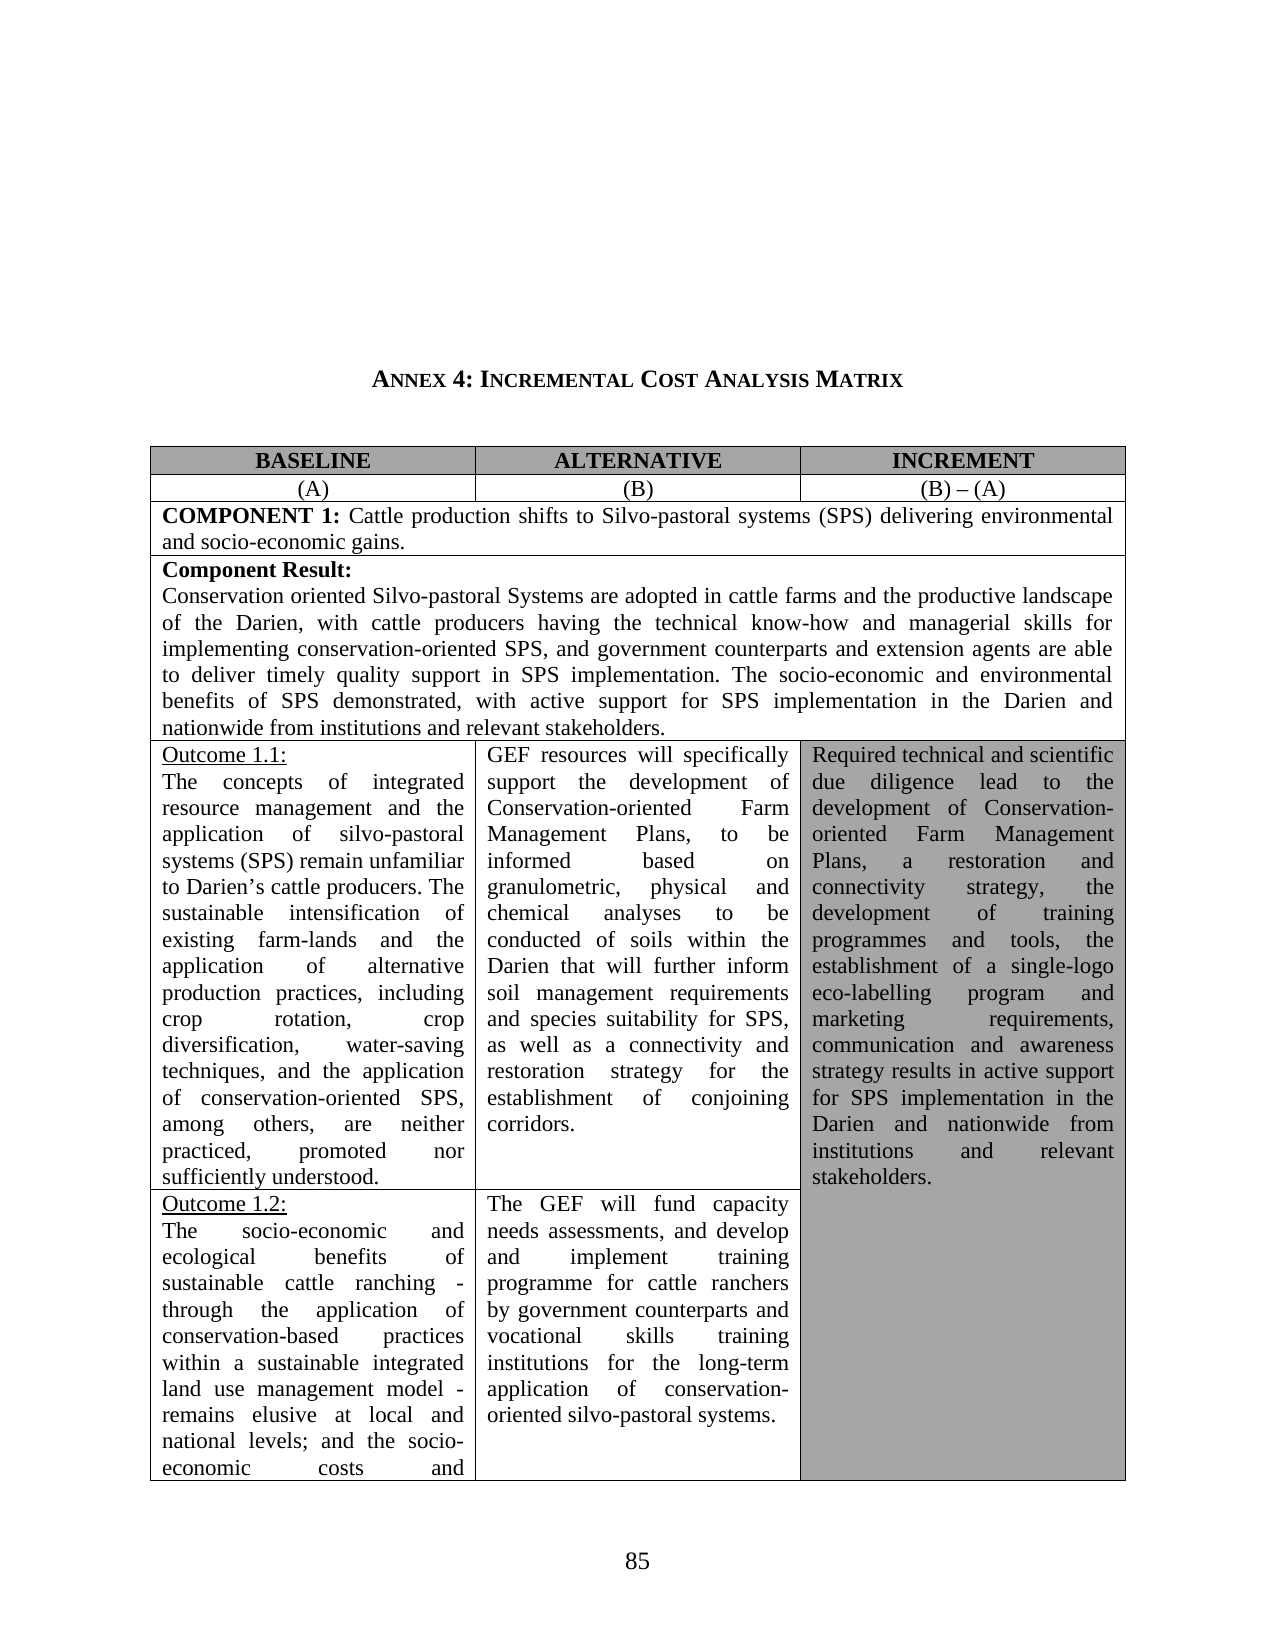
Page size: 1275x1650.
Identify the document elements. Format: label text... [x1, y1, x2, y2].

table_cell Required technical and scientific due diligence lead to the development of Conservation-oriented Farm Management Plans, a restoration and connectivity strategy, the development of training programmes and tools, the establishment of a single-logo eco-labelling program and marketing requirements, communication and awareness strategy results in active support for SPS implementation in the Darien and nationwide from institutions and relevant stakeholders. [801, 741, 1125, 1480]
table_cell (A) [151, 475, 475, 501]
subtitle Annex 4: Incremental Cost Analysis Matrix [150, 364, 1125, 392]
table_header BASELINE [151, 447, 475, 474]
table_header ALTERNATIVE [476, 447, 800, 474]
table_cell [476, 1190, 800, 1480]
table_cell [151, 1190, 475, 1480]
table_cell COMPONENT 1: Cattle production shifts to Silvo-pastoral systems (SPS) delivering environmental and socio-economic gains. [151, 502, 1125, 555]
table_cell GEF resources will specifically support the development of Conservation-oriented Farm Management Plans, to be informed based on granulometric, physical and chemical analyses to be conducted of soils within the Darien that will further inform soil management requirements and species suitability for SPS, as well as a connectivity and restoration strategy for the establishment of conjoining corridors. [476, 741, 800, 1189]
table_cell Outcome 1.1: The concepts of integrated resource management and the application of silvo-pastoral systems (SPS) remain unfamiliar to Darien’s cattle producers. The sustainable intensification of existing farm-lands and the application of alternative production practices, including crop rotation, crop diversification, water-saving techniques, and the application of conservation-oriented SPS, among others, are neither practiced, promoted nor sufficiently understood. [151, 741, 475, 1189]
table_cell (B) – (A) [801, 475, 1125, 501]
table_header INCREMENT [801, 447, 1125, 474]
table_cell (B) [476, 475, 800, 501]
table_cell Component Result: Conservation oriented Silvo-pastoral Systems are adopted in cattle farms and the productive landscape of the Darien, with cattle producers having the technical know-how and managerial skills for implementing conservation-oriented SPS, and government counterparts and extension agents are able to deliver timely quality support in SPS implementation. The socio-economic and environmental benefits of SPS demonstrated, with active support for SPS implementation in the Darien and nationwide from institutions and relevant stakeholders. [151, 556, 1125, 740]
